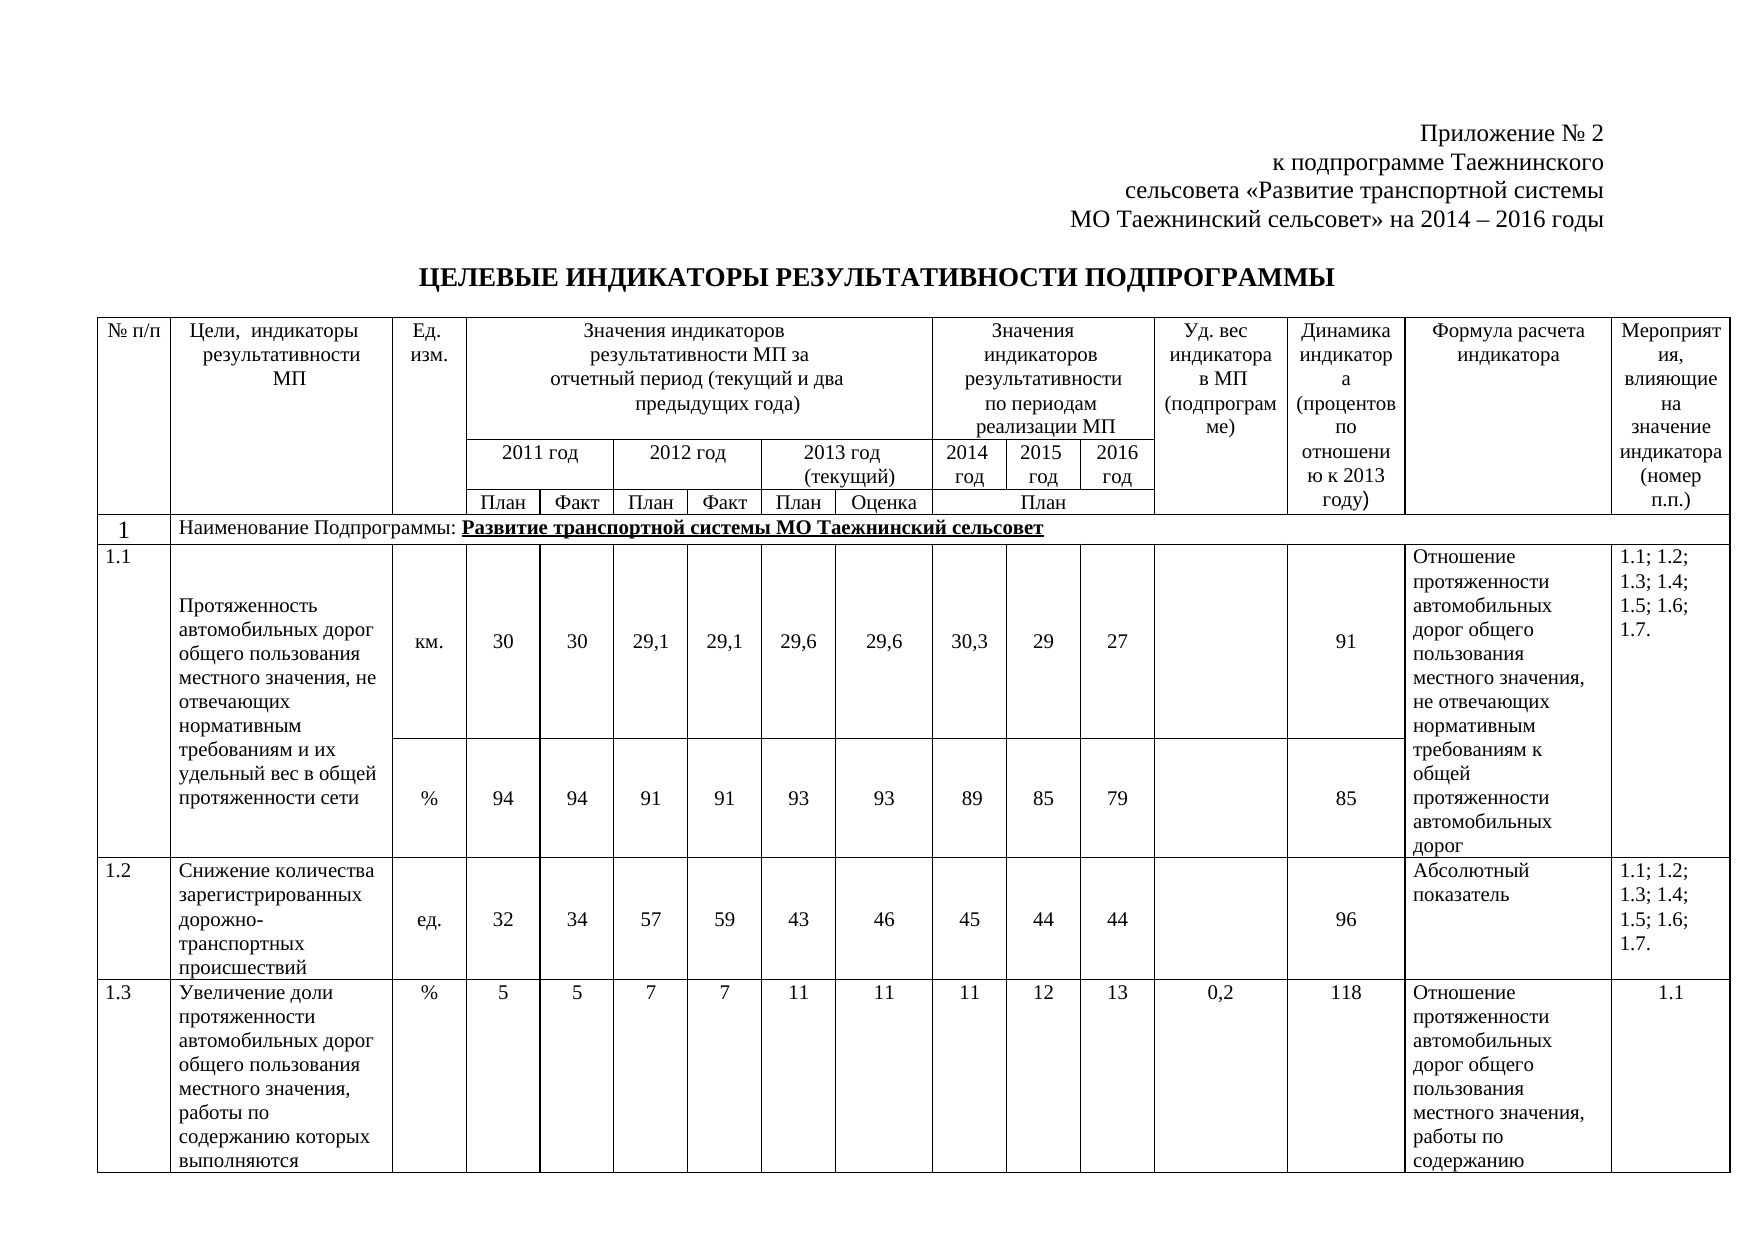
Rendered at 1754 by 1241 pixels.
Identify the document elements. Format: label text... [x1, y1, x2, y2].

table_cell Наименование Подпрограммы: Развитие транспортной системы МО Таежнинский сельсовет [171, 515, 1729, 543]
table_cell 0,2 [1155, 980, 1287, 1172]
title к подпрограмме Таежнинского [150, 147, 1604, 176]
table_cell 2015 год [1007, 440, 1080, 488]
table_cell Протяженность автомобильных дорог общего пользования местного значения, не отвечающих нормативным требованиям и их удельный вес в общей протяженности сети [171, 545, 392, 857]
table_cell 1.3 [98, 980, 170, 1172]
table_header Динамика индикатора (процентов по отношению к 2013 году) [1288, 318, 1404, 514]
table_header № п/п [98, 318, 170, 514]
table_cell Снижение количества зарегистрированных дорожно-транспортных происшествий [171, 858, 392, 979]
table_cell 1.1; 1.2; 1.3; 1.4; 1.5; 1.6; 1.7. [1612, 858, 1729, 979]
table_header Значения индикаторов результативности по периодам реализации МП [933, 318, 1154, 438]
table_cell 7 [688, 980, 761, 1172]
table_cell 85 [1288, 739, 1404, 857]
title сельсовета «Развитие транспортной системы [150, 176, 1604, 204]
table_cell 94 [467, 739, 539, 857]
table_cell 1.1 [98, 545, 170, 857]
table_cell 1.1; 1.2; 1.3; 1.4; 1.5; 1.6; 1.7. [1612, 545, 1729, 857]
table_cell 29,1 [614, 545, 687, 737]
table_header Цели, индикаторы результативности МП [171, 318, 392, 514]
table_cell 2011 год [467, 440, 613, 488]
table_cell План [614, 490, 687, 514]
table_cell 91 [614, 739, 687, 857]
table_cell 93 [836, 739, 932, 857]
text Приложение № 2 [784, 118, 1604, 147]
table_cell 29,1 [688, 545, 761, 737]
table_cell Абсолютный показатель [1406, 858, 1611, 979]
table_cell 43 [762, 858, 835, 979]
table_cell Факт [688, 490, 761, 514]
table_cell 59 [688, 858, 761, 979]
table_header Ед. изм. [393, 318, 466, 514]
table_cell 13 [1081, 980, 1154, 1172]
table_cell 5 [467, 980, 539, 1172]
table_cell 5 [541, 980, 613, 1172]
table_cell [1406, 980, 1611, 1172]
table_cell Оценка [836, 490, 932, 514]
table_cell [1155, 858, 1287, 979]
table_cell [171, 980, 392, 1172]
table_header Формула расчета индикатора [1406, 318, 1611, 514]
table_cell 29 [1007, 545, 1080, 737]
table_cell 2014 год [933, 440, 1006, 488]
table_cell 91 [1288, 545, 1404, 737]
table_cell 29,6 [762, 545, 835, 737]
table_cell 96 [1288, 858, 1404, 979]
table_cell 30,3 [933, 545, 1006, 737]
table_cell ед. [393, 858, 466, 979]
table_cell Факт [541, 490, 613, 514]
table_cell 1 [98, 515, 170, 543]
title МО Таежнинский сельсовет» на 2014 – 2016 годы [859, 204, 1604, 233]
table_cell [1155, 545, 1287, 737]
table_cell 1.1 [1612, 980, 1729, 1172]
table_cell 34 [541, 858, 613, 979]
table_cell % [393, 739, 466, 857]
table_cell План [933, 490, 1154, 514]
table_header Значения индикаторов результативности МП за отчетный период (текущий и два предыдущих года) [467, 318, 932, 438]
table_cell 7 [614, 980, 687, 1172]
table_cell 11 [836, 980, 932, 1172]
table_cell 85 [1007, 739, 1080, 857]
table_cell 91 [688, 739, 761, 857]
table_cell 30 [541, 545, 613, 737]
text ЦЕЛЕВЫЕ ИНДИКАТОРЫ РЕЗУЛЬТАТИВНОСТИ ПОДПРОГРАММЫ [150, 261, 1604, 292]
table_cell 89 [933, 739, 1006, 857]
table_cell 27 [1081, 545, 1154, 737]
table_cell 79 [1081, 739, 1154, 857]
table_cell 45 [933, 858, 1006, 979]
table_cell План [762, 490, 835, 514]
table_cell 46 [836, 858, 932, 979]
table_cell км. [393, 545, 466, 737]
table_cell 32 [467, 858, 539, 979]
table_cell 94 [541, 739, 613, 857]
table_cell 30 [467, 545, 539, 737]
table_cell 29,6 [836, 545, 932, 737]
table_cell [1155, 739, 1287, 857]
table_header Мероприятия, влияющие на значение индикатора (номер п.п.) [1612, 318, 1729, 514]
table_cell 93 [762, 739, 835, 857]
table_cell 2012 год [614, 440, 761, 488]
table_cell % [393, 980, 466, 1172]
table_cell Отношение протяженности автомобильных дорог общего пользования местного значения, не отвечающих нормативным требованиям к общей протяженности автомобильных дорог [1406, 545, 1611, 857]
table_cell 2016 год [1081, 440, 1154, 488]
table_cell 44 [1007, 858, 1080, 979]
table_cell 11 [762, 980, 835, 1172]
table_cell 11 [933, 980, 1006, 1172]
table_cell 118 [1288, 980, 1404, 1172]
table_cell 12 [1007, 980, 1080, 1172]
table_cell 57 [614, 858, 687, 979]
table_cell 44 [1081, 858, 1154, 979]
table_header Уд. вес индикатора в МП (подпрограмме) [1155, 318, 1287, 514]
table_cell План [467, 490, 539, 514]
table_cell 2013 год (текущий) [762, 440, 932, 488]
table_cell 1.2 [98, 858, 170, 979]
